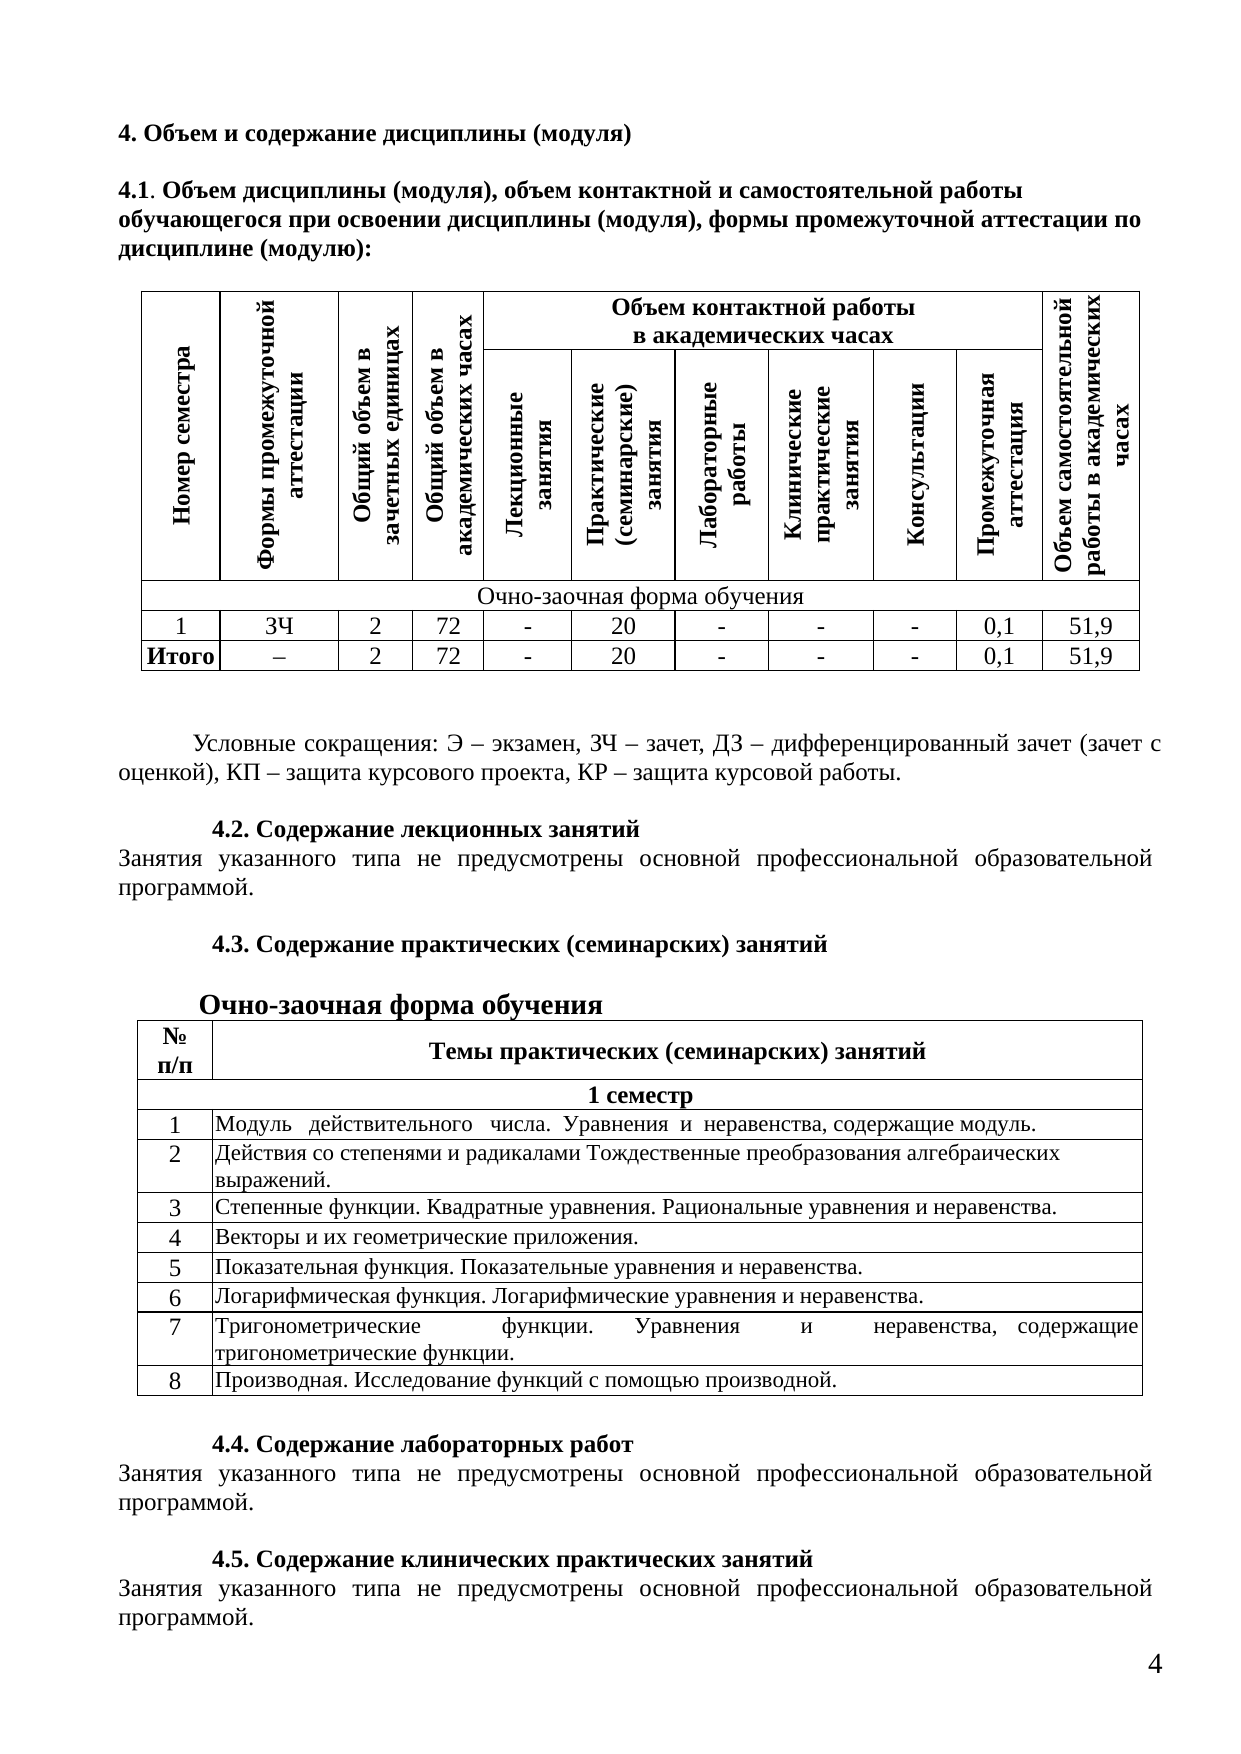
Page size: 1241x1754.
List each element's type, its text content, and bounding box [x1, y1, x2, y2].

table_cell 4 [138, 1223, 212, 1252]
table_cell Очно-заочная форма обучения [142, 581, 1139, 610]
table_header Формы промежуточной аттестации [221, 292, 338, 580]
table_cell 2 [339, 641, 412, 669]
table_cell 2 [138, 1140, 212, 1192]
table_cell - [484, 611, 571, 640]
table_cell Показательная функция. Показательные уравнения и неравенства. [213, 1253, 1142, 1282]
text Очно-заочная форма обучения [118, 987, 1162, 1020]
table_header Общий объем в академических часах [413, 292, 483, 580]
table_cell Практические (семинарские) занятия [572, 350, 674, 580]
table_cell Консультации [874, 350, 956, 580]
table_cell - [874, 611, 956, 640]
subtitle 4.3. Содержание практических (семинарских) занятий [178, 929, 1162, 958]
table_cell - [676, 641, 768, 669]
table_cell Векторы и их геометрические приложения. [213, 1223, 1142, 1252]
text Занятия указанного типа не предусмотрены основной профессиональной образовательной программой. [118, 1573, 1154, 1631]
text Занятия указанного типа не предусмотрены основной профессиональной образовательной программой. [118, 1458, 1154, 1516]
table_header Объем контактной работы в академических часах [484, 292, 1042, 349]
table_cell 20 [572, 641, 674, 669]
table_cell - [769, 641, 873, 669]
table_cell - [769, 611, 873, 640]
table_cell 1 семестр [138, 1080, 1142, 1109]
table_cell 0,1 [957, 611, 1042, 640]
subtitle 4.4. Содержание лабораторных работ [178, 1429, 1162, 1458]
table_cell 51,9 [1043, 641, 1139, 669]
subtitle 4. Объем и содержание дисциплины (модуля) [118, 118, 1162, 147]
table_cell Степенные функции. Квадратные уравнения. Рациональные уравнения и неравенства. [213, 1193, 1142, 1222]
table_cell – [221, 641, 338, 669]
table_cell 1 [138, 1110, 212, 1138]
subtitle 4.2. Содержание лекционных занятий [178, 814, 1162, 843]
subtitle 4.1. Объем дисциплины (модуля), объем контактной и самостоятельной работы обучающегося при освоении дисциплины (модуля), формы промежуточной аттестации по дисциплине (модулю): [118, 176, 1162, 262]
table_cell 0,1 [957, 641, 1042, 669]
table_cell Клинические практические занятия [769, 350, 873, 580]
table_cell 7 [138, 1313, 212, 1365]
table_header Объем самостоятельной работы в академических часах [1043, 292, 1139, 580]
table_cell Действия со степенями и радикалами Тождественные преобразования алгебраических выражений. [213, 1140, 1142, 1192]
table_cell 20 [572, 611, 674, 640]
table_cell Модуль действительного числа. Уравнения и неравенства, содержащие модуль. [213, 1110, 1142, 1138]
table_cell Лабораторные работы [676, 350, 768, 580]
table_cell 5 [138, 1253, 212, 1282]
table_cell 72 [413, 611, 483, 640]
table_cell 3 [138, 1193, 212, 1222]
table_cell 1 [142, 611, 219, 640]
subtitle 4.5. Содержание клинических практических занятий [178, 1544, 1162, 1573]
table_cell Итого [142, 641, 219, 669]
table_cell - [874, 641, 956, 669]
table_cell Логарифмическая функция. Логарифмические уравнения и неравенства. [213, 1283, 1142, 1311]
table_cell 72 [413, 641, 483, 669]
text Занятия указанного типа не предусмотрены основной профессиональной образовательной программой. [118, 843, 1154, 901]
table_cell ЗЧ [221, 611, 338, 640]
table_cell 6 [138, 1283, 212, 1311]
text Условные сокращения: Э – экзамен, ЗЧ – зачет, ДЗ – дифференцированный зачет (зачет с оценкой), КП – защита курсового проекта, КР – защита курсовой работы. [118, 728, 1162, 786]
table_cell Промежуточная аттестация [957, 350, 1042, 580]
table_cell Производная. Исследование функций с помощью производной. [213, 1366, 1142, 1395]
table_header Номер семестра [142, 292, 219, 580]
table_cell Лекционные занятия [484, 350, 571, 580]
table_cell 2 [339, 611, 412, 640]
table_header № п/п [138, 1021, 212, 1079]
table_header Темы практических (семинарских) занятий [213, 1021, 1142, 1079]
table_cell 8 [138, 1366, 212, 1395]
table_cell 51,9 [1043, 611, 1139, 640]
table_cell Тригонометрические функции. Уравнения и неравенства, содержащие тригонометрические функции. [213, 1313, 1142, 1365]
table_cell - [484, 641, 571, 669]
table_cell - [676, 611, 768, 640]
table_header Общий объем в зачетных единицах [339, 292, 412, 580]
